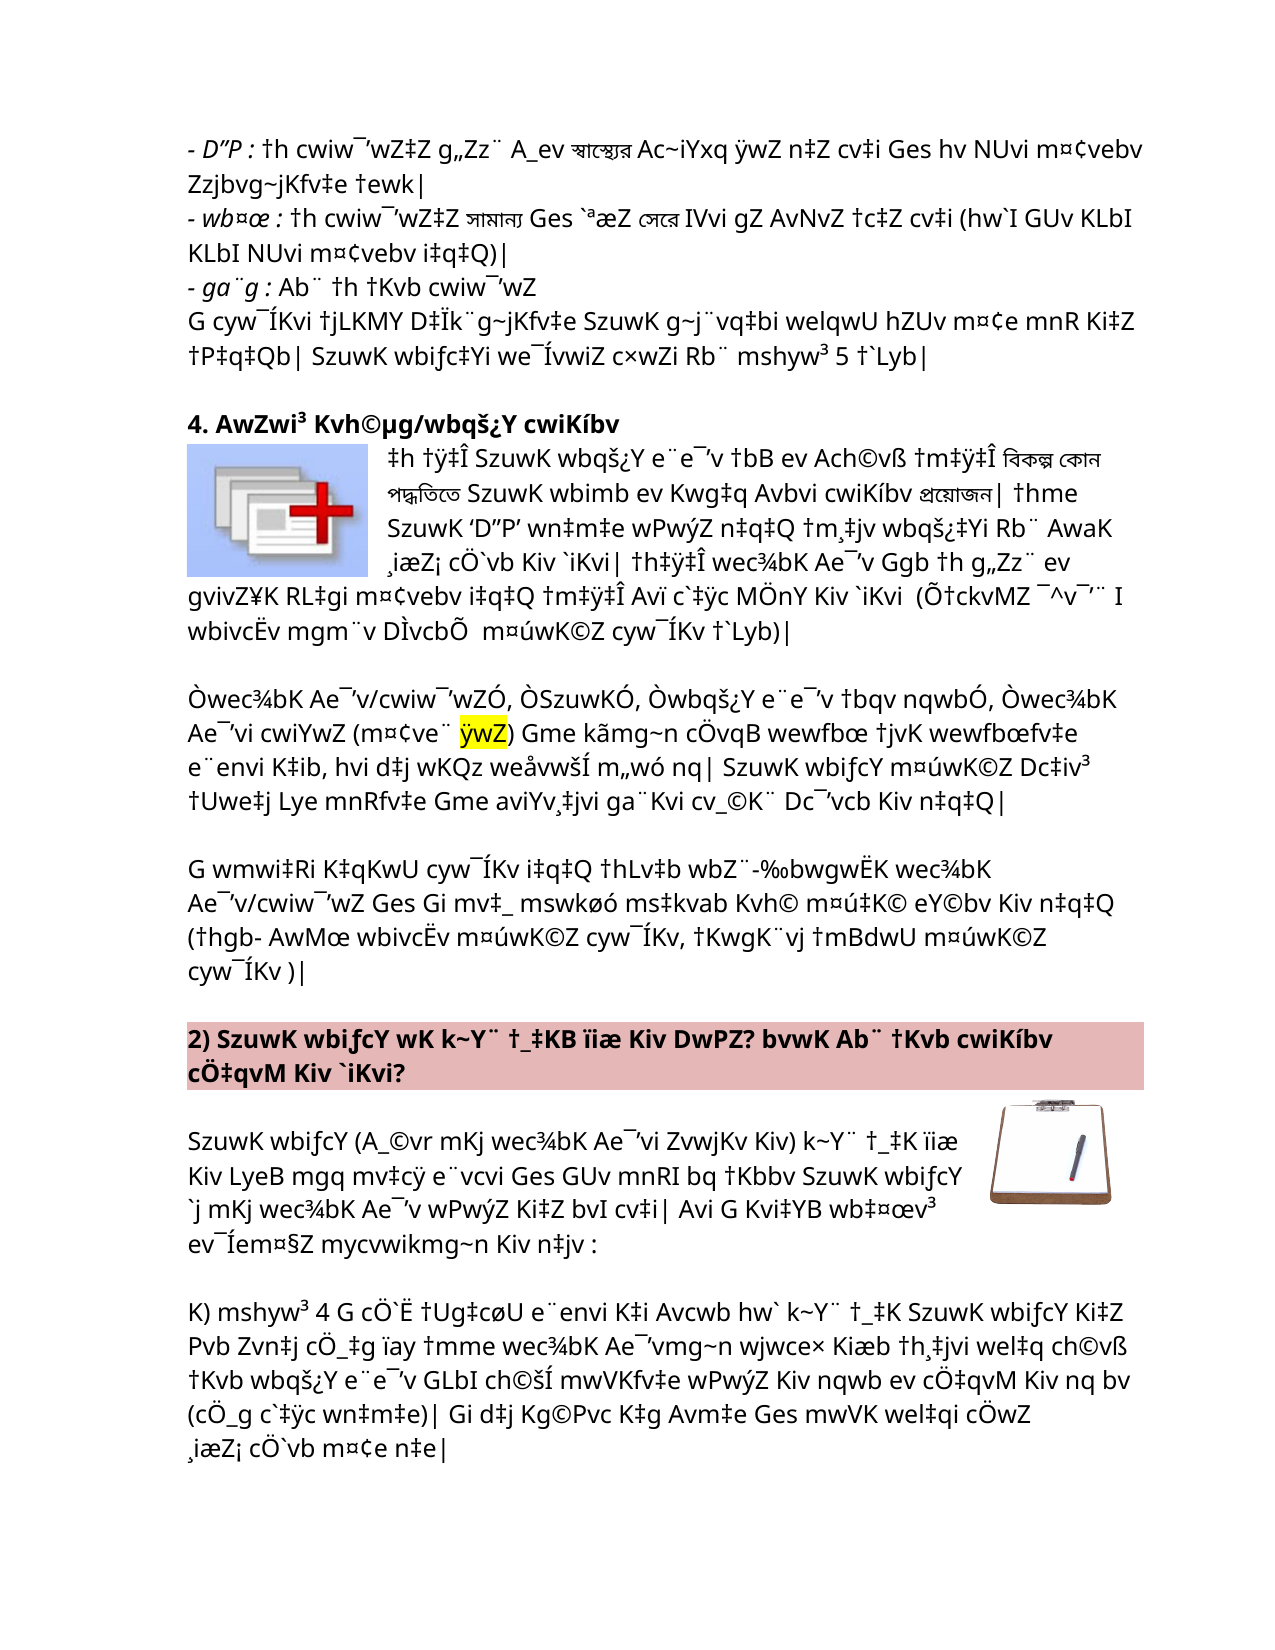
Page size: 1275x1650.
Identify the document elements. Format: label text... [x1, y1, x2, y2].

text K) mshyw³ 4 G cÖ`Ë †Ug‡cøU e¨envi K‡i Avcwb hw` k~Y¨ †_‡K SzuwK wbiƒcY Ki‡Z Pvb Zvn‡j cÖ_‡g ïay †mme wec¾bK Ae¯’vmg~n wjwce× Kiæb †h¸‡jvi wel‡q ch©vß †Kvb wbqš¿Y e¨e¯’v GLbI ch©šÍ mwVKfv‡e wPwýZ Kiv nqwb ev cÖ‡qvM Kiv nq bv (cÖ_g c`‡ÿc wn‡m‡e)| Gi d‡j Kg©Pvc K‡g Avm‡e Ges mwVK wel‡qi cÖwZ ¸iæZ¡ cÖ`vb m¤¢e n‡e| [187, 1294, 1144, 1465]
text - D”P : †h cwiw¯’wZ‡Z g„Zz¨ A_ev স্বাস্থ্যের Ac~iYxq ÿwZ n‡Z cv‡i Ges hv NUvi m¤¢vebv Zzjbvg~jKfv‡e †ewk| [187, 131, 1144, 201]
text G wmwi‡Ri K‡qKwU cyw¯ÍKv i‡q‡Q †hLv‡b wbZ¨-‰bwgwËK wec¾bK Ae¯’v/cwiw¯’wZ Ges Gi mv‡_ mswkøó ms‡kvab Kvh© m¤ú‡K© eY©bv Kiv n‡q‡Q (†hgb- AwMœ wbivcËv m¤úwK©Z cyw¯ÍKv, †KwgK¨vj †mBdwU m¤úwK©Z cyw¯ÍKv )| [187, 852, 1144, 988]
text - wb¤œ : †h cwiw¯’wZ‡Z সামান্য Ges `ªæZ সেরে IVvi gZ AvNvZ †c‡Z cv‡i (hw`I GUv KLbI KLbI NUvi m¤¢vebv i‡q‡Q)| [187, 201, 1144, 270]
text G cyw¯ÍKvi †jLKMY D‡Ïk¨g~jKfv‡e SzuwK g~j¨vq‡bi welqwU hZUv m¤¢e mnR Ki‡Z †P‡q‡Qb| SzuwK wbiƒc‡Yi we¯ÍvwiZ c×wZi Rb¨ mshyw³ 5 †`Lyb| [187, 304, 1144, 372]
text 4. AwZwi³ Kvh©µg/wbqš¿Y cwiKíbv [187, 406, 1144, 440]
text Òwec¾bK Ae¯’v/cwiw¯’wZÓ, ÒSzuwKÓ, Òwbqš¿Y e¨e¯’v †bqv nqwbÓ, Òwec¾bK Ae¯’vi cwiYwZ (m¤¢ve¨ ÿwZ) Gme kãmg~n cÖvqB wewfbœ †jvK wewfbœfv‡e e¨envi K‡ib, hvi d‡j wKQz weåvwšÍ m„wó nq| SzuwK wbiƒcY m¤úwK©Z Dc‡iv³ †Uwe‡j Lye mnRfv‡e Gme aviYv¸‡jvi ga¨Kvi cv_©K¨ Dc¯’vcb Kiv n‡q‡Q| [187, 681, 1144, 817]
picture [186, 444, 368, 577]
text - ga¨g : Ab¨ †h †Kvb cwiw¯’wZ [187, 270, 1144, 304]
text ‡h †ÿ‡Î SzuwK wbqš¿Y e¨e¯’v †bB ev Ach©vß †m‡ÿ‡Î বিকল্প কোন পদ্ধতিতে SzuwK wbimb ev Kwg‡q Avbvi cwiKíbv প্রয়োজন| †hme SzuwK ‘D”P’ wn‡m‡e wPwýZ n‡q‡Q †m¸‡jv wbqš¿‡Yi Rb¨ AwaK ¸iæZ¡ cÖ`vb Kiv `iKvi| †h‡ÿ‡Î wec¾bK Ae¯’v Ggb †h g„Zz¨ ev gvivZ¥K RL‡gi m¤¢vebv i‡q‡Q †m‡ÿ‡Î Avï c`‡ÿc MÖnY Kiv `iKvi (Õ†ckvMZ ¯^v¯’¨ I wbivcËv mgm¨v DÌvcbÕ m¤úwK©Z cyw¯ÍKv †`Lyb)| [187, 440, 1144, 647]
picture [989, 1099, 1112, 1205]
text SzuwK wbiƒcY (A_©vr mKj wec¾bK Ae¯’vi ZvwjKv Kiv) k~Y¨ †_‡K ïiæ Kiv LyeB mgq mv‡cÿ e¨vcvi Ges GUv mnRI bq †Kbbv SzuwK wbiƒcY `j mKj wec¾bK Ae¯’v wPwýZ Ki‡Z bvI cv‡i| Avi G Kvi‡YB wb‡¤œv³ ev¯Íem¤§Z mycvwikmg~n Kiv n‡jv : [187, 1124, 1144, 1260]
text 2) SzuwK wbiƒcY wK k~Y¨ †_‡KB ïiæ Kiv DwPZ? bvwK Ab¨ †Kvb cwiKíbv cÖ‡qvM Kiv `iKvi? [187, 1022, 1144, 1090]
